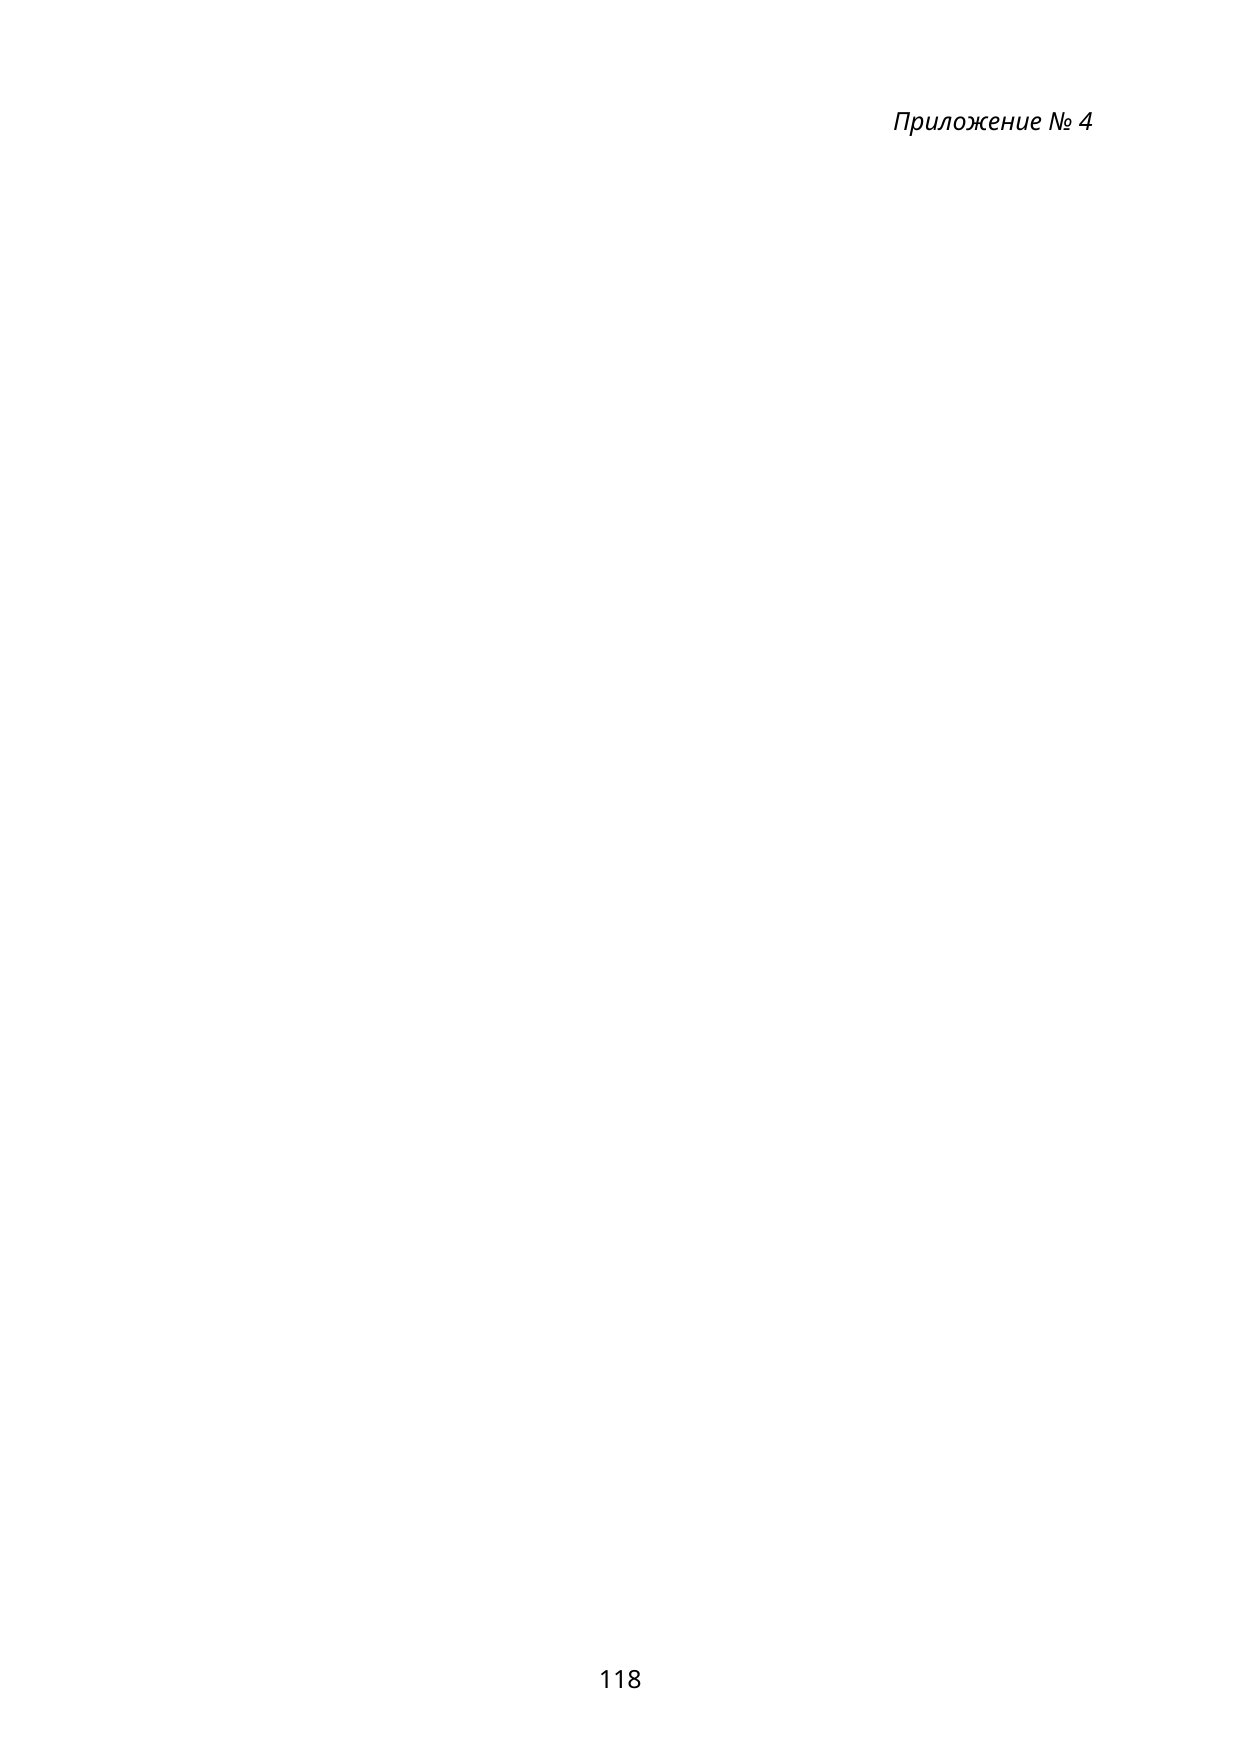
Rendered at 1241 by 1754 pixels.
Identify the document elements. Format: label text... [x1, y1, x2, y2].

text Приложение № 4 [148, 103, 1092, 137]
